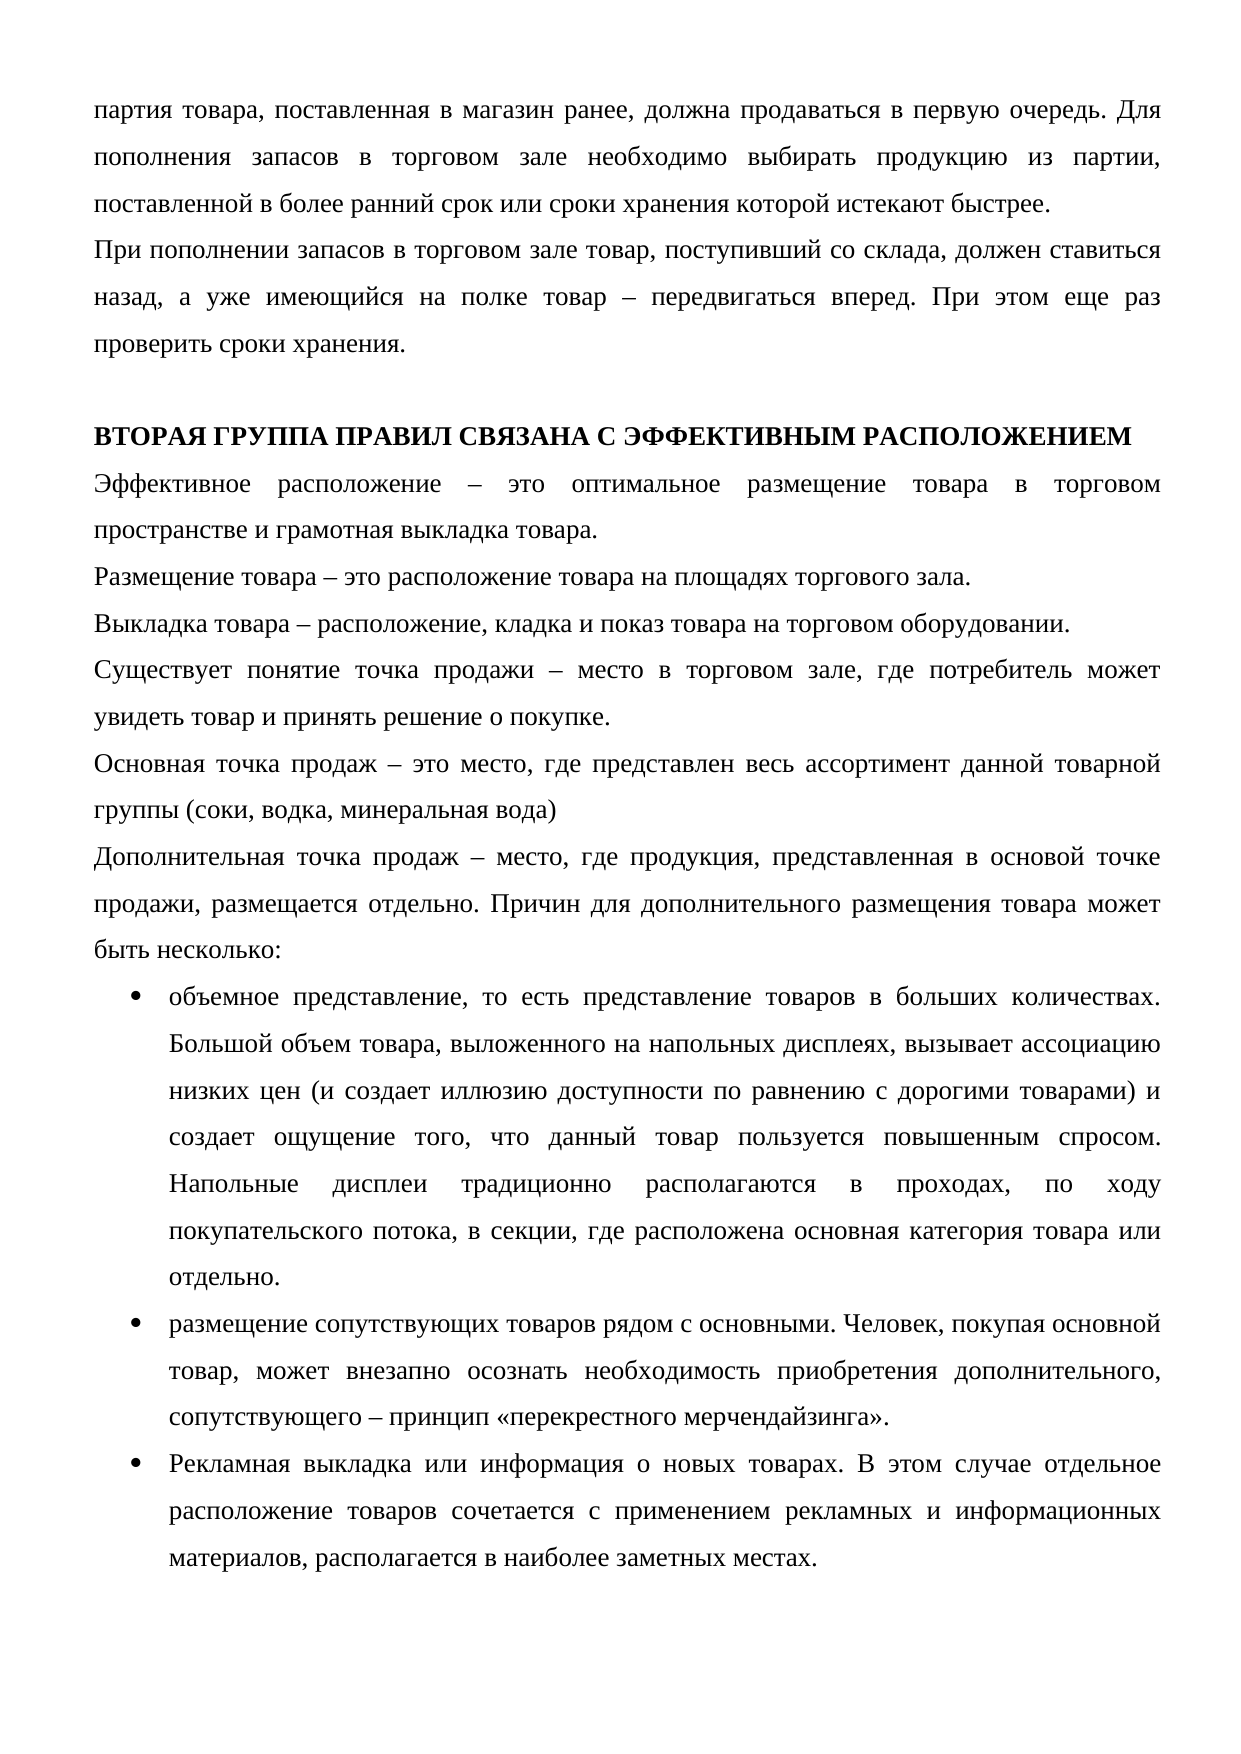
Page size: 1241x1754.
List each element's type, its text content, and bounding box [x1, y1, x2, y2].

text Выкладка товара – расположение, кладка и показ товара на торговом оборудовании. [94, 607, 1162, 638]
text Дополнительная точка продаж – место, где продукция, представленная в основой точке продажи, размещается отдельно. Причин для дополнительного размещения товара может быть несколько: [94, 840, 1162, 965]
text Основная точка продаж – это место, где представлен весь ассортимент данной товарной группы (соки, водка, минеральная вода) [94, 747, 1162, 825]
list Рекламная выкладка или информация о новых товарах. В этом случае отдельное расположение товаров сочетается с применением рекламных и информационных материалов, располагается в наиболее заметных местах. [131, 1447, 1162, 1572]
list размещение сопутствующих товаров рядом с основными. Человек, покупая основной товар, может внезапно осознать необходимость приобретения дополнительного, сопутствующего – принцип «перекрестного мерчендайзинга». [131, 1307, 1162, 1432]
text партия товара, поставленная в магазин ранее, должна продаваться в первую очередь. Для пополнения запасов в торговом зале необходимо выбирать продукцию из партии, поставленной в более ранний срок или сроки хранения которой истекают быстрее. [94, 94, 1162, 218]
text Эффективное расположение – это оптимальное размещение товара в торговом пространстве и грамотная выкладка товара. [94, 467, 1162, 545]
text ВТОРАЯ ГРУППА ПРАВИЛ СВЯЗАНА С ЭФФЕКТИВНЫМ РАСПОЛОЖЕНИЕМ [94, 420, 1162, 451]
list объемное представление, то есть представление товаров в больших количествах. Большой объем товара, выложенного на напольных дисплеях, вызывает ассоциацию низких цен (и создает иллюзию доступности по равнению с дорогими товарами) и создает ощущение того, что данный товар пользуется повышенным спросом. Напольные дисплеи традиционно располагаются в проходах, по ходу покупательского потока, в секции, где расположена основная категория товара или отдельно. [131, 980, 1162, 1292]
text Размещение товара – это расположение товара на площадях торгового зала. [94, 560, 1162, 591]
text Существует понятие точка продажи – место в торговом зале, где потребитель может увидеть товар и принять решение о покупке. [94, 654, 1162, 731]
text При пополнении запасов в торговом зале товар, поступивший со склада, должен ставиться назад, а уже имеющийся на полке товар – передвигаться вперед. При этом еще раз проверить сроки хранения. [94, 234, 1162, 358]
